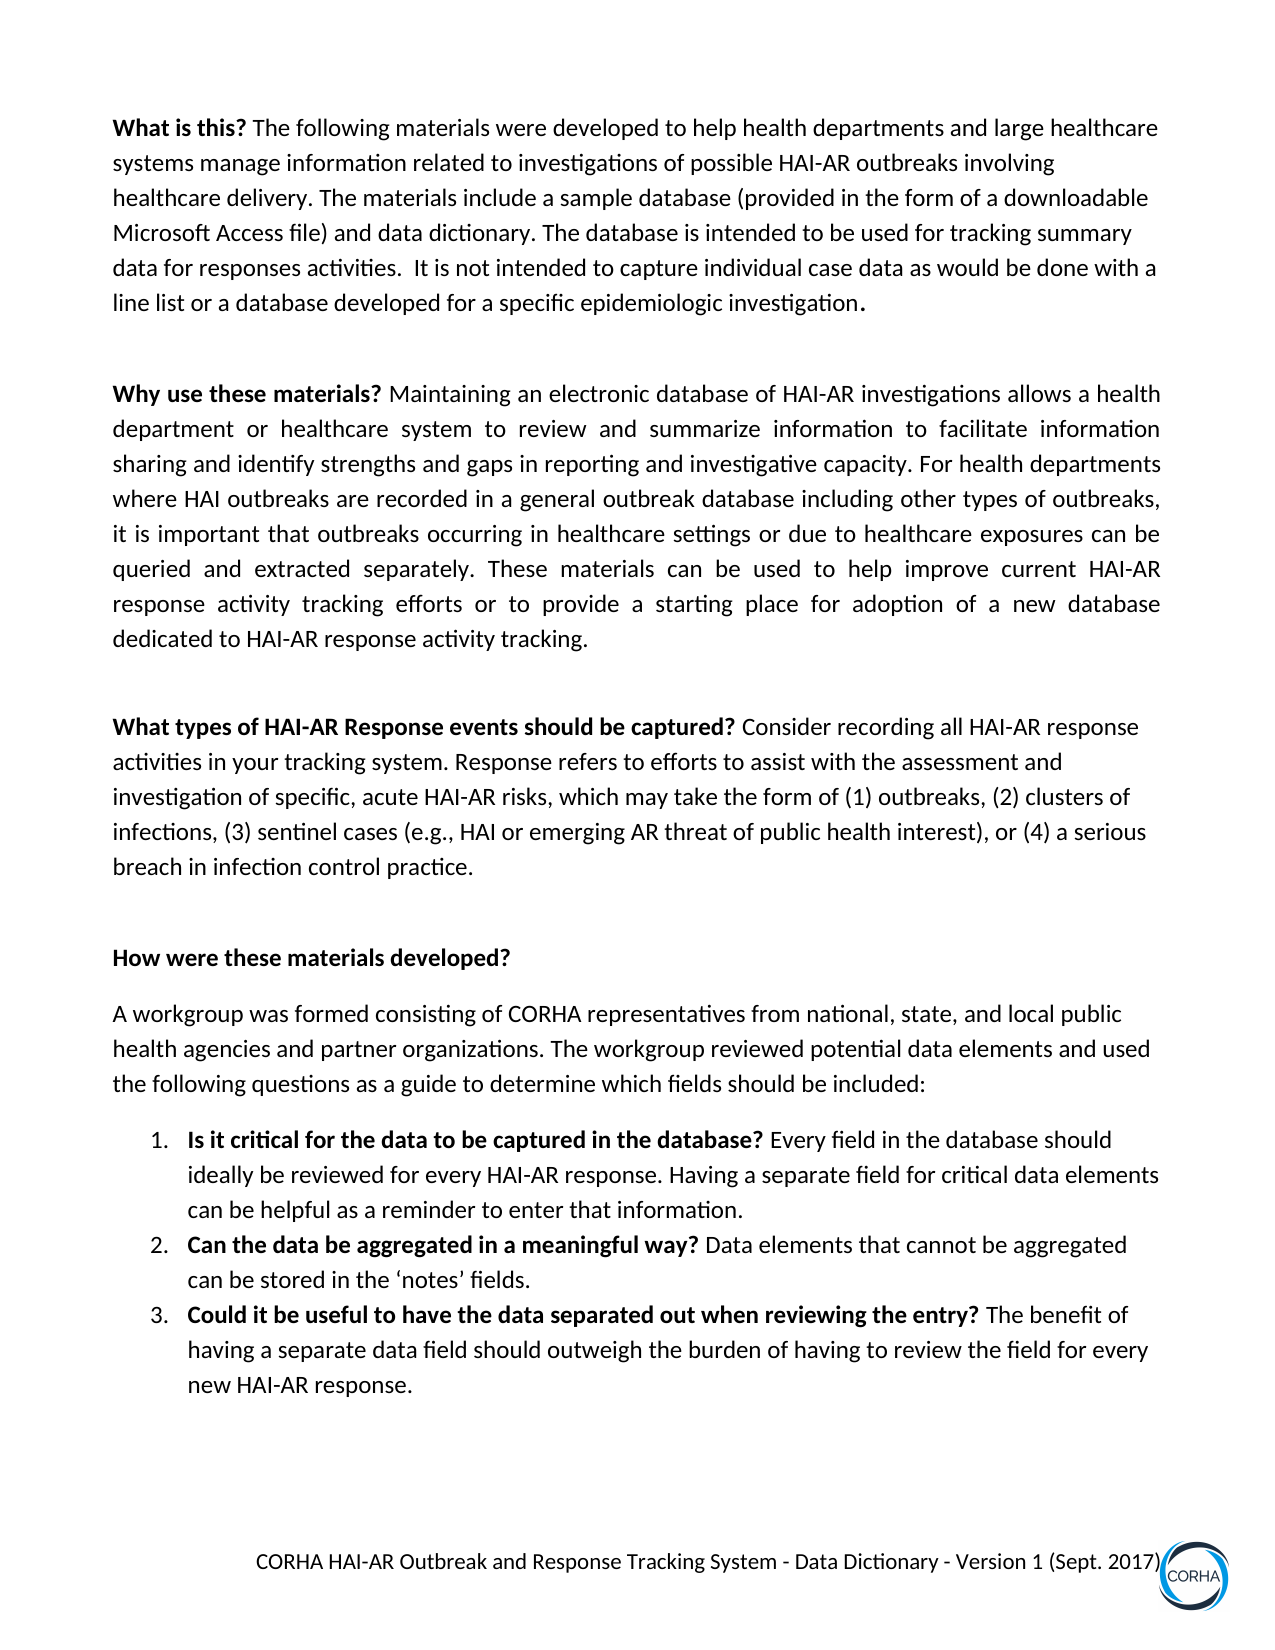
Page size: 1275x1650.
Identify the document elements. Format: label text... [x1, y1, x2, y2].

text What types of HAI-AR Response events should be captured? Consider recording all HAI-AR response activities in your tracking system. Response refers to efforts to assist with the assessment and investigation of specific, acute HAI-AR risks, which may take the form of (1) outbreaks, (2) clusters of infections, (3) sentinel cases (e.g., HAI or emerging AR threat of public health interest), or (4) a serious breach in infection control practice. [112, 711, 1162, 882]
text What is this? The following materials were developed to help health departments and large healthcare systems manage information related to investigations of possible HAI-AR outbreaks involving healthcare delivery. The materials include a sample database (provided in the form of a downloadable Microsoft Access file) and data dictionary. The database is intended to be used for tracking summary data for responses activities. It is not intended to capture individual case data as would be done with a line list or a database developed for a specific epidemiologic investigation. [112, 112, 1162, 318]
picture [1158, 1540, 1230, 1612]
list Can the data be aggregated in a meaningful way? Data elements that cannot be aggregated can be stored in the ‘notes’ fields. [150, 1229, 1162, 1294]
text Why use these materials? Maintaining an electronic database of HAI-AR investigations allows a health department or healthcare system to review and summarize information to facilitate information sharing and identify strengths and gaps in reporting and investigative capacity. For health departments where HAI outbreaks are recorded in a general outbreak database including other types of outbreaks, it is important that outbreaks occurring in healthcare settings or due to healthcare exposures can be queried and extracted separately. These materials can be used to help improve current HAI-AR response activity tracking efforts or to provide a starting place for adoption of a new database dedicated to HAI-AR response activity tracking. [112, 378, 1162, 654]
text A workgroup was formed consisting of CORHA representatives from national, state, and local public health agencies and partner organizations. The workgroup reviewed potential data elements and used the following questions as a guide to determine which fields should be included: [112, 998, 1162, 1098]
text How were these materials developed? [112, 942, 1162, 973]
list Could it be useful to have the data separated out when reviewing the entry? The benefit of having a separate data field should outweigh the burden of having to review the field for every new HAI-AR response. [150, 1299, 1162, 1399]
list Is it critical for the data to be captured in the database? Every field in the database should ideally be reviewed for every HAI-AR response. Having a separate field for critical data elements can be helpful as a reminder to enter that information. [150, 1124, 1162, 1224]
